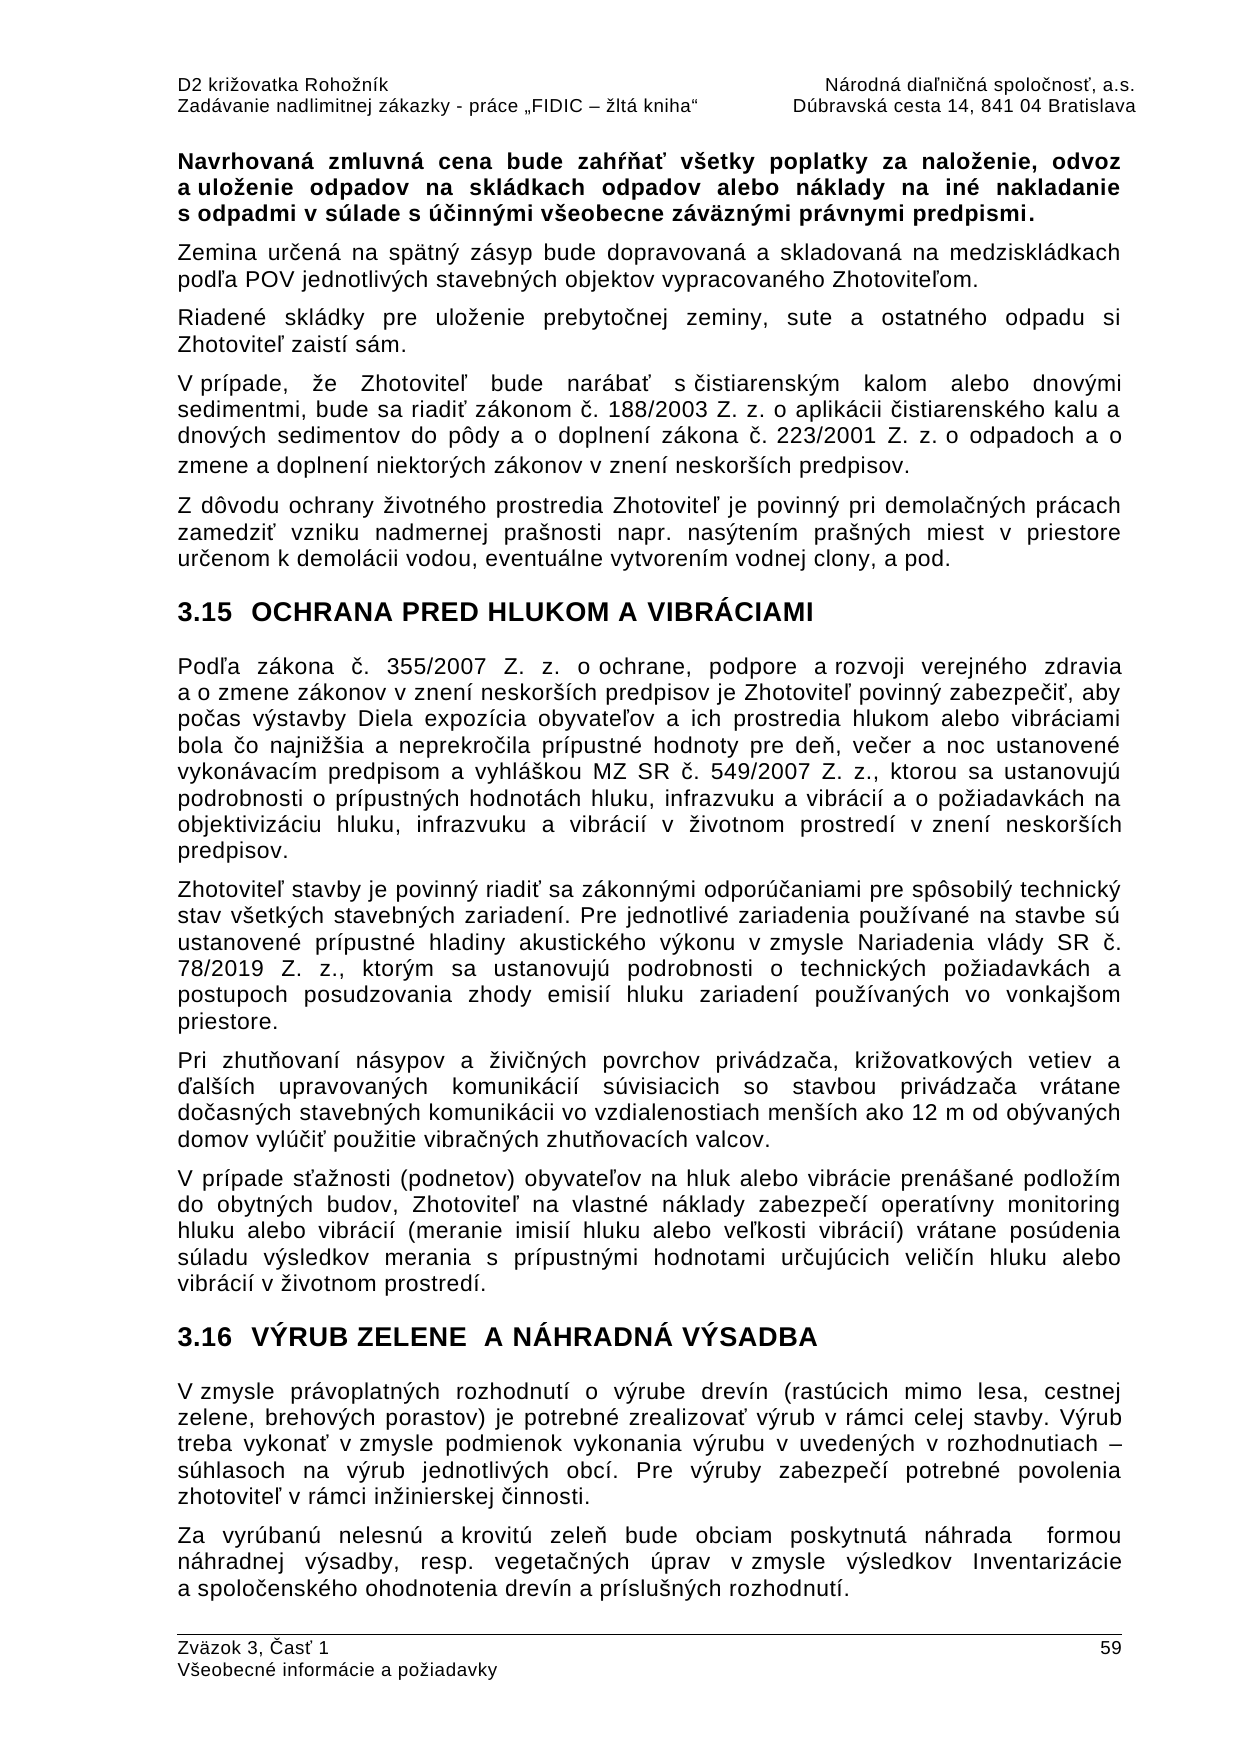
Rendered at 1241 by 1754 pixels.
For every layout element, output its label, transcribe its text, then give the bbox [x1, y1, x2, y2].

text Pri zhutňovaní násypov a živičných povrchov privádzača, križovatkových vetiev a ďalších upravovaných komunikácií súvisiacich so stavbou privádzača vrátane dočasných stavebných komunikácii vo vzdialenostiach menších ako 12 m od obývaných domov vylúčiť použitie vibračných zhutňovacích valcov. [177, 1047, 1122, 1152]
text Zemina určená na spätný zásyp bude dopravovaná a skladovaná na medziskládkach podľa POV jednotlivých stavebných objektov vypracovaného Zhotoviteľom. [177, 239, 1122, 292]
text V zmysle právoplatných rozhodnutí o výrube drevín (rastúcich mimo lesa, cestnej zelene, brehových porastov) je potrebné zrealizovať výrub v rámci celej stavby. Výrub treba vykonať v zmysle podmienok vykonania výrubu v uvedených v rozhodnutiach – súhlasoch na výrub jednotlivých obcí. Pre výruby zabezpečí potrebné povolenia zhotoviteľ v rámci inžinierskej činnosti. [177, 1378, 1122, 1509]
text V prípade, že Zhotoviteľ bude narábať s čistiarenským kalom alebo dnovými sedimentmi, bude sa riadiť zákonom č. 188/2003 Z. z. o aplikácii čistiarenského kalu a dnových sedimentov do pôdy a o doplnení zákona č. 223/2001 Z. z. o odpadoch a o zmene a doplnení niektorých zákonov v znení neskorších predpisov. [177, 369, 1122, 480]
subtitle 3.16 Výrub zelene a náhradná výsadba [177, 1321, 1122, 1353]
subtitle 3.15 Ochrana pred hlukom a vibráciami [177, 596, 1122, 628]
text Riadené skládky pre uloženie prebytočnej zeminy, sute a ostatného odpadu si Zhotoviteľ zaistí sám. [177, 304, 1122, 357]
text Navrhovaná zmluvná cena bude zahŕňať všetky poplatky za naloženie, odvoz a uloženie odpadov na skládkach odpadov alebo náklady na iné nakladanie s odpadmi v súlade s účinnými všeobecne záväznými právnymi predpismi. [177, 148, 1122, 227]
text Zhotoviteľ stavby je povinný riadiť sa zákonnými odporúčaniami pre spôsobilý technický stav všetkých stavebných zariadení. Pre jednotlivé zariadenia používané na stavbe sú ustanovené prípustné hladiny akustického výkonu v zmysle Nariadenia vlády SR č. 78/2019 Z. z., ktorým sa ustanovujú podrobnosti o technických požiadavkách a postupoch posudzovania zhody emisií hluku zariadení používaných vo vonkajšom priestore. [177, 876, 1122, 1034]
text Za vyrúbanú nelesnú a krovitú zeleň bude obciam poskytnutá náhrada formou náhradnej výsadby, resp. vegetačných úprav v zmysle výsledkov Inventarizácie a spoločenského ohodnotenia drevín a príslušných rozhodnutí. [177, 1522, 1122, 1601]
text Podľa zákona č. 355/2007 Z. z. o ochrane, podpore a rozvoji verejného zdravia a o zmene zákonov v znení neskorších predpisov je Zhotoviteľ povinný zabezpečiť, aby počas výstavby Diela expozícia obyvateľov a ich prostredia hlukom alebo vibráciami bola čo najnižšia a neprekročila prípustné hodnoty pre deň, večer a noc ustanovené vykonávacím predpisom a vyhláškou MZ SR č. 549/2007 Z. z., ktorou sa ustanovujú podrobnosti o prípustných hodnotách hluku, infrazvuku a vibrácií a o požiadavkách na objektivizáciu hluku, infrazvuku a vibrácií v životnom prostredí v znení neskorších predpisov. [177, 653, 1122, 863]
text Z dôvodu ochrany životného prostredia Zhotoviteľ je povinný pri demolačných prácach zamedziť vzniku nadmernej prašnosti napr. nasýtením prašných miest v priestore určenom k demolácii vodou, eventuálne vytvorením vodnej clony, a pod. [177, 492, 1122, 571]
text V prípade sťažnosti (podnetov) obyvateľov na hluk alebo vibrácie prenášané podložím do obytných budov, Zhotoviteľ na vlastné náklady zabezpečí operatívny monitoring hluku alebo vibrácií (meranie imisií hluku alebo veľkosti vibrácií) vrátane posúdenia súladu výsledkov merania s prípustnými hodnotami určujúcich veličín hluku alebo vibrácií v životnom prostredí. [177, 1164, 1122, 1296]
